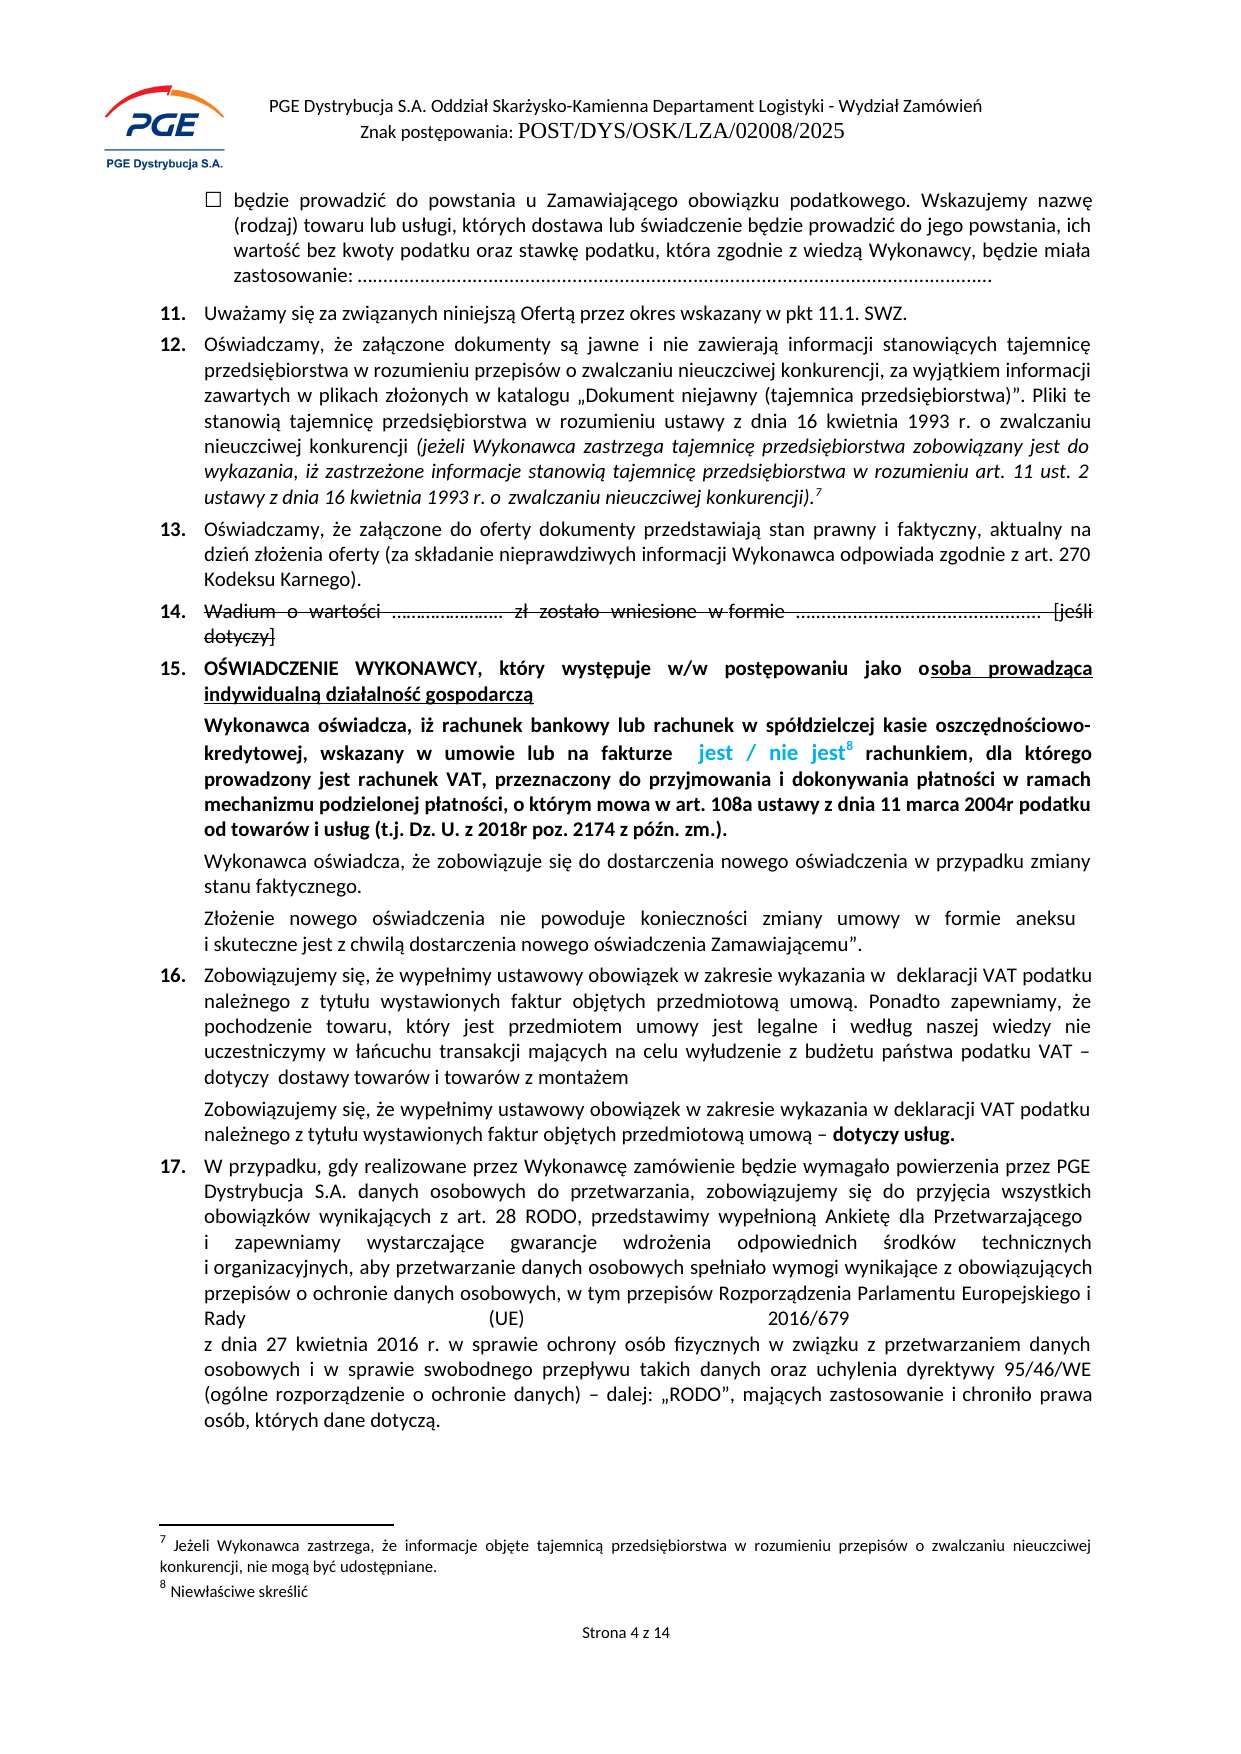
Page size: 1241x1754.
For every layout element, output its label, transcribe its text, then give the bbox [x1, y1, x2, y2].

text Wykonawca oświadcza, iż rachunek bankowy lub rachunek w spółdzielczej kasie oszczędnościowo-kredytowej, wskazany w umowie lub na fakturze jest / nie jest rachunkiem, dla którego prowadzony jest rachunek VAT, przeznaczony do przyjmowania i dokonywania płatności w ramach mechanizmu podzielonej płatności, o którym mowa w art. 108a ustawy z dnia 11 marca 2004r podatku od towarów i usług (t.j. Dz. U. z 2018r poz. 2174 z późn. zm.). [204, 712, 1092, 842]
list Zobowiązujemy się, że wypełnimy ustawowy obowiązek w zakresie wykazania w deklaracji VAT podatku należnego z tytułu wystawionych faktur objętych przedmiotową umową. Ponadto zapewniamy, że pochodzenie towaru, który jest przedmiotem umowy jest legalne i według naszej wiedzy nie uczestniczymy w łańcuchu transakcji mających na celu wyłudzenie z budżetu państwa podatku VAT – dotyczy dostawy towarów i towarów z montażem [159, 962, 1092, 1089]
text Zobowiązujemy się, że wypełnimy ustawowy obowiązek w zakresie wykazania w deklaracji VAT podatku należnego z tytułu wystawionych faktur objętych przedmiotową umową – dotyczy usług. [204, 1096, 1092, 1147]
text Wykonawca oświadcza, że zobowiązuje się do dostarczenia nowego oświadczenia w przypadku zmiany stanu faktycznego. [204, 848, 1092, 899]
list Wadium o wartości ………………….. zł zostało wniesione w formie …............................................ [jeśli dotyczy] [159, 598, 1092, 649]
picture [102, 84, 227, 172]
list W przypadku, gdy realizowane przez Wykonawcę zamówienie będzie wymagało powierzenia przez PGE Dystrybucja S.A. danych osobowych do przetwarzania, zobowiązujemy się do przyjęcia wszystkich obowiązków wynikających z art. 28 RODO, przedstawimy wypełnioną Ankietę dla Przetwarzającego i zapewniamy wystarczające gwarancje wdrożenia odpowiednich środków technicznych i organizacyjnych, aby przetwarzanie danych osobowych spełniało wymogi wynikające z obowiązujących przepisów o ochronie danych osobowych, w tym przepisów Rozporządzenia Parlamentu Europejskiego i Rady (UE) 2016/679 z dnia 27 kwietnia 2016 r. w sprawie ochrony osób fizycznych w związku z przetwarzaniem danych osobowych i w sprawie swobodnego przepływu takich danych oraz uchylenia dyrektywy 95/46/WE (ogólne rozporządzenie o ochronie danych) – dalej: „RODO”, mających zastosowanie i chroniło prawa osób, których dane dotyczą. [159, 1153, 1092, 1432]
text Złożenie nowego oświadczenia nie powoduje konieczności zmiany umowy w formie aneksu i skuteczne jest z chwilą dostarczenia nowego oświadczenia Zamawiającemu”. [204, 905, 1092, 956]
list Oświadczamy, że załączone do oferty dokumenty przedstawiają stan prawny i faktyczny, aktualny na dzień złożenia oferty (za składanie nieprawdziwych informacji Wykonawca odpowiada zgodnie z art. 270 Kodeksu Karnego). [159, 516, 1092, 592]
list Uważamy się za związanych niniejszą Ofertą przez okres wskazany w pkt 11.1. SWZ. [159, 300, 1092, 325]
list Oświadczamy, że załączone dokumenty są jawne i nie zawierają informacji stanowiących tajemnicę przedsiębiorstwa w rozumieniu przepisów o zwalczaniu nieuczciwej konkurencji, za wyjątkiem informacji zawartych w plikach złożonych w katalogu „Dokument niejawny (tajemnica przedsiębiorstwa)”. Pliki te stanowią tajemnicę przedsiębiorstwa w rozumieniu ustawy z dnia 16 kwietnia 1993 r. o zwalczaniu nieuczciwej konkurencji (jeżeli Wykonawca zastrzega tajemnicę przedsiębiorstwa zobowiązany jest do wykazania, iż zastrzeżone informacje stanowią tajemnicę przedsiębiorstwa w rozumieniu art. 11 ust. 2 ustawy z dnia 16 kwietnia 1993 r. o zwalczaniu nieuczciwej konkurencji). [159, 332, 1092, 509]
list OŚWIADCZENIE WYKONAWCY, który występuje w/w postępowaniu jako osoba prowadząca indywidualną działalność gospodarczą [159, 655, 1092, 706]
text ☐ będzie prowadzić do powstania u Zamawiającego obowiązku podatkowego. Wskazujemy nazwę (rodzaj) towaru lub usługi, których dostawa lub świadczenie będzie prowadzić do jego powstania, ich wartość bez kwoty podatku oraz stawkę podatku, która zgodnie z wiedzą Wykonawcy, będzie miała zastosowanie: …...................................................................................................................... [204, 187, 1092, 287]
